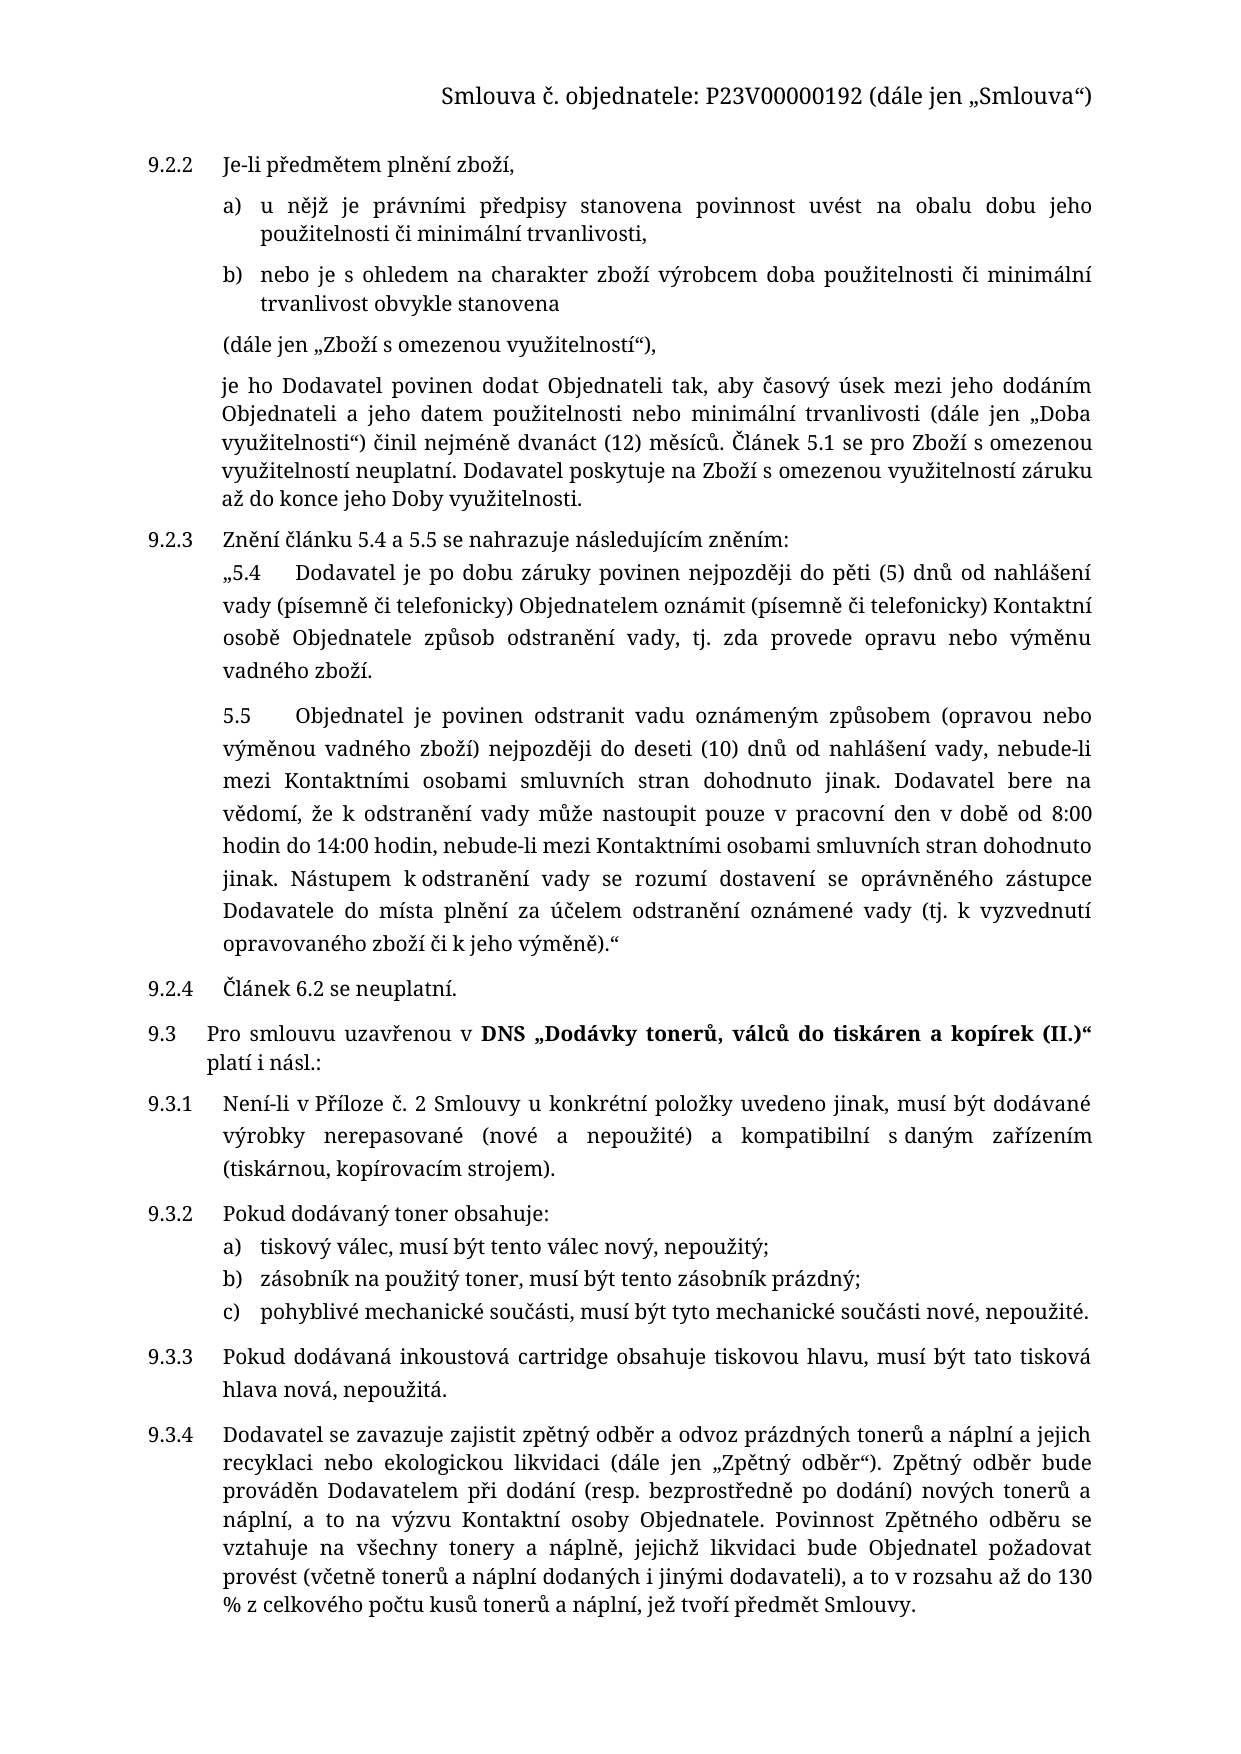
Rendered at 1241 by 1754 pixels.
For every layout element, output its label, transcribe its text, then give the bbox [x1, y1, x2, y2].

list pohyblivé mechanické součásti, musí být tyto mechanické součásti nové, nepoužité. [223, 1297, 1093, 1325]
text je ho Dodavatel povinen dodat Objednateli tak, aby časový úsek mezi jeho dodáním Objednateli a jeho datem použitelnosti nebo minimální trvanlivosti (dále jen „Doba využitelnosti“) činil nejméně dvanáct (12) měsíců. Článek 5.1 se pro Zboží s omezenou využitelností neuplatní. Dodavatel poskytuje na Zboží s omezenou využitelností záruku až do konce jeho Doby využitelnosti. [221, 371, 1093, 513]
list Pokud dodávaná inkoustová cartridge obsahuje tiskovou hlavu, musí být tato tisková hlava nová, nepoužitá. [148, 1342, 1093, 1403]
list Článek 6.2 se neuplatní. [148, 974, 1093, 1003]
list zásobník na použitý toner, musí být tento zásobník prázdný; [223, 1264, 1093, 1293]
list Není-li v Příloze č. 2 Smlouvy u konkrétní položky uvedeno jinak, musí být dodávané výrobky nerepasované (nové a nepoužité) a kompatibilní s daným zařízením (tiskárnou, kopírovacím strojem). [148, 1089, 1093, 1182]
list Pokud dodávaný toner obsahuje: [148, 1199, 1093, 1228]
list Znění článku 5.4 a 5.5 se nahrazuje následujícím zněním: [148, 526, 1093, 554]
list Je-li předmětem plnění zboží, [148, 150, 1093, 179]
list Pro smlouvu uzavřenou v DNS „Dodávky tonerů, válců do tiskáren a kopírek (II.)“ platí i násl.: [148, 1019, 1093, 1076]
list Dodavatel se zavazuje zajistit zpětný odběr a odvoz prázdných tonerů a náplní a jejich recyklaci nebo ekologickou likvidaci (dále jen „Zpětný odběr“). Zpětný odběr bude prováděn Dodavatelem při dodání (resp. bezprostředně po dodání) nových tonerů a náplní, a to na výzvu Kontaktní osoby Objednatele. Povinnost Zpětného odběru se vztahuje na všechny tonery a náplně, jejichž likvidaci bude Objednatel požadovat provést (včetně tonerů a náplní dodaných i jinými dodavateli), a to v rozsahu až do 130 % z celkového počtu kusů tonerů a náplní, jež tvoří předmět Smlouvy. [148, 1420, 1093, 1619]
list nebo je s ohledem na charakter zboží výrobcem doba použitelnosti či minimální trvanlivost obvykle stanovena [223, 261, 1093, 317]
list tiskový válec, musí být tento válec nový, nepoužitý; [223, 1232, 1093, 1260]
list u nějž je právními předpisy stanovena povinnost uvést na obalu dobu jeho použitelnosti či minimální trvanlivosti, [223, 191, 1093, 248]
list „5.4 Dodavatel je po dobu záruky povinen nejpozději do pěti (5) dnů od nahlášení vady (písemně či telefonicky) Objednatelem oznámit (písemně či telefonicky) Kontaktní osobě Objednatele způsob odstranění vady, tj. zda provede opravu nebo výměnu vadného zboží. [223, 558, 1093, 684]
list 5.5 Objednatel je povinen odstranit vadu oznámeným způsobem (opravou nebo výměnou vadného zboží) nejpozději do deseti (10) dnů od nahlášení vady, nebude-li mezi Kontaktními osobami smluvních stran dohodnuto jinak. Dodavatel bere na vědomí, že k odstranění vady může nastoupit pouze v pracovní den v době od 8:00 hodin do 14:00 hodin, nebude-li mezi Kontaktními osobami smluvních stran dohodnuto jinak. Nástupem k odstranění vady se rozumí dostavení se oprávněného zástupce Dodavatele do místa plnění za účelem odstranění oznámené vady (tj. k vyzvednutí opravovaného zboží či k jeho výměně).“ [223, 701, 1093, 958]
text (dále jen „Zboží s omezenou využitelností“), [223, 330, 1093, 358]
